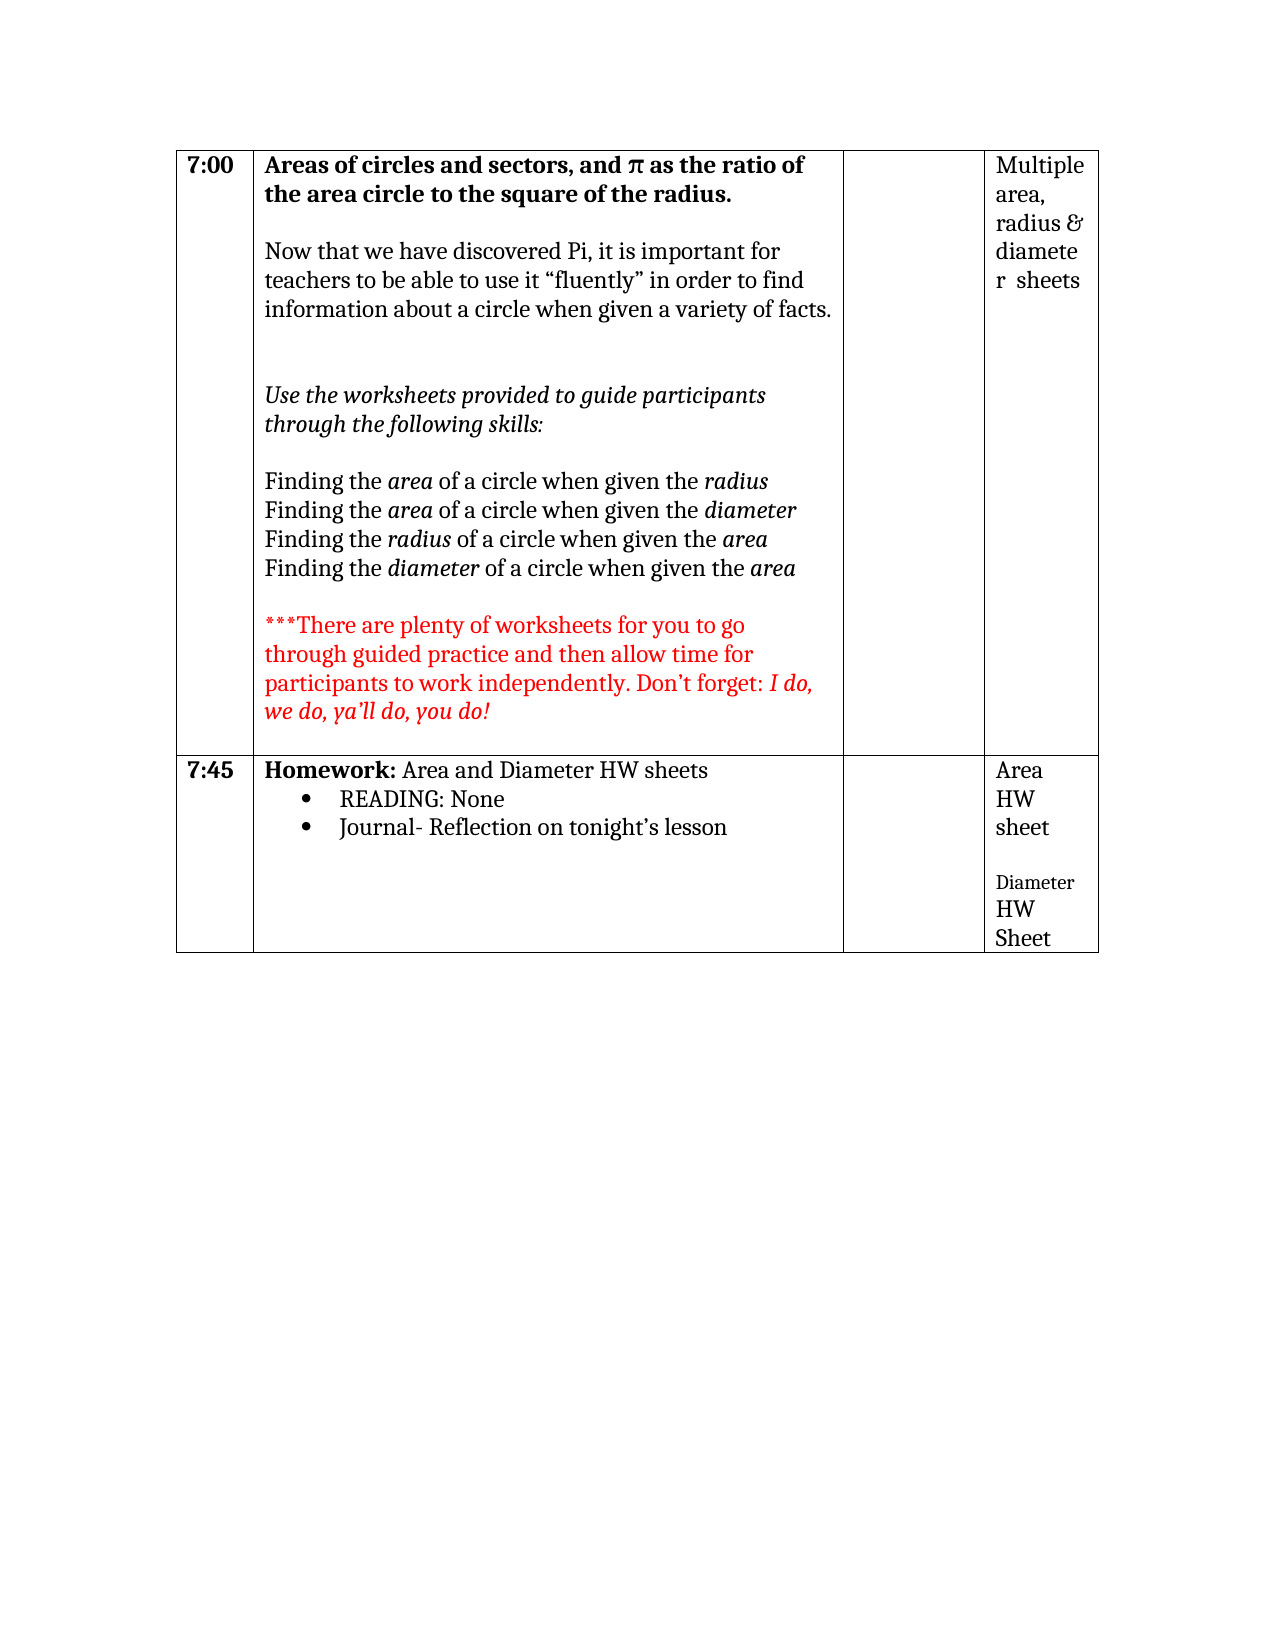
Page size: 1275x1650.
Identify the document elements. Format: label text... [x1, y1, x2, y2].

table_cell Multiple area, radius & diameter sheets [985, 151, 1098, 755]
table_cell Homework: Area and Diameter HW sheets READING: None Journal- Reflection on tonight’s lesson [254, 756, 843, 952]
table_cell [844, 756, 984, 952]
table_cell 7:45 [177, 756, 253, 952]
table_cell Areas of circles and sectors, and π as the ratio of the area circle to the square of the radius. Now that we have discovered Pi, it is important for teachers to be able to use it “fluently” in order to find information about a circle when given a variety of facts. Use the worksheets provided to guide participants through the following skills: Finding the area of a circle when given the radius Finding the area of a circle when given the diameter Finding the radius of a circle when given the area Finding the diameter of a circle when given the area ***There are plenty of worksheets for you to go through guided practice and then allow time for participants to work independently. Don’t forget: I do, we do, ya’ll do, you do! [254, 151, 843, 755]
table_cell [844, 151, 984, 755]
table_cell 7:00 [177, 151, 253, 755]
table_cell Area HW sheet Diameter HW Sheet [985, 756, 1098, 952]
